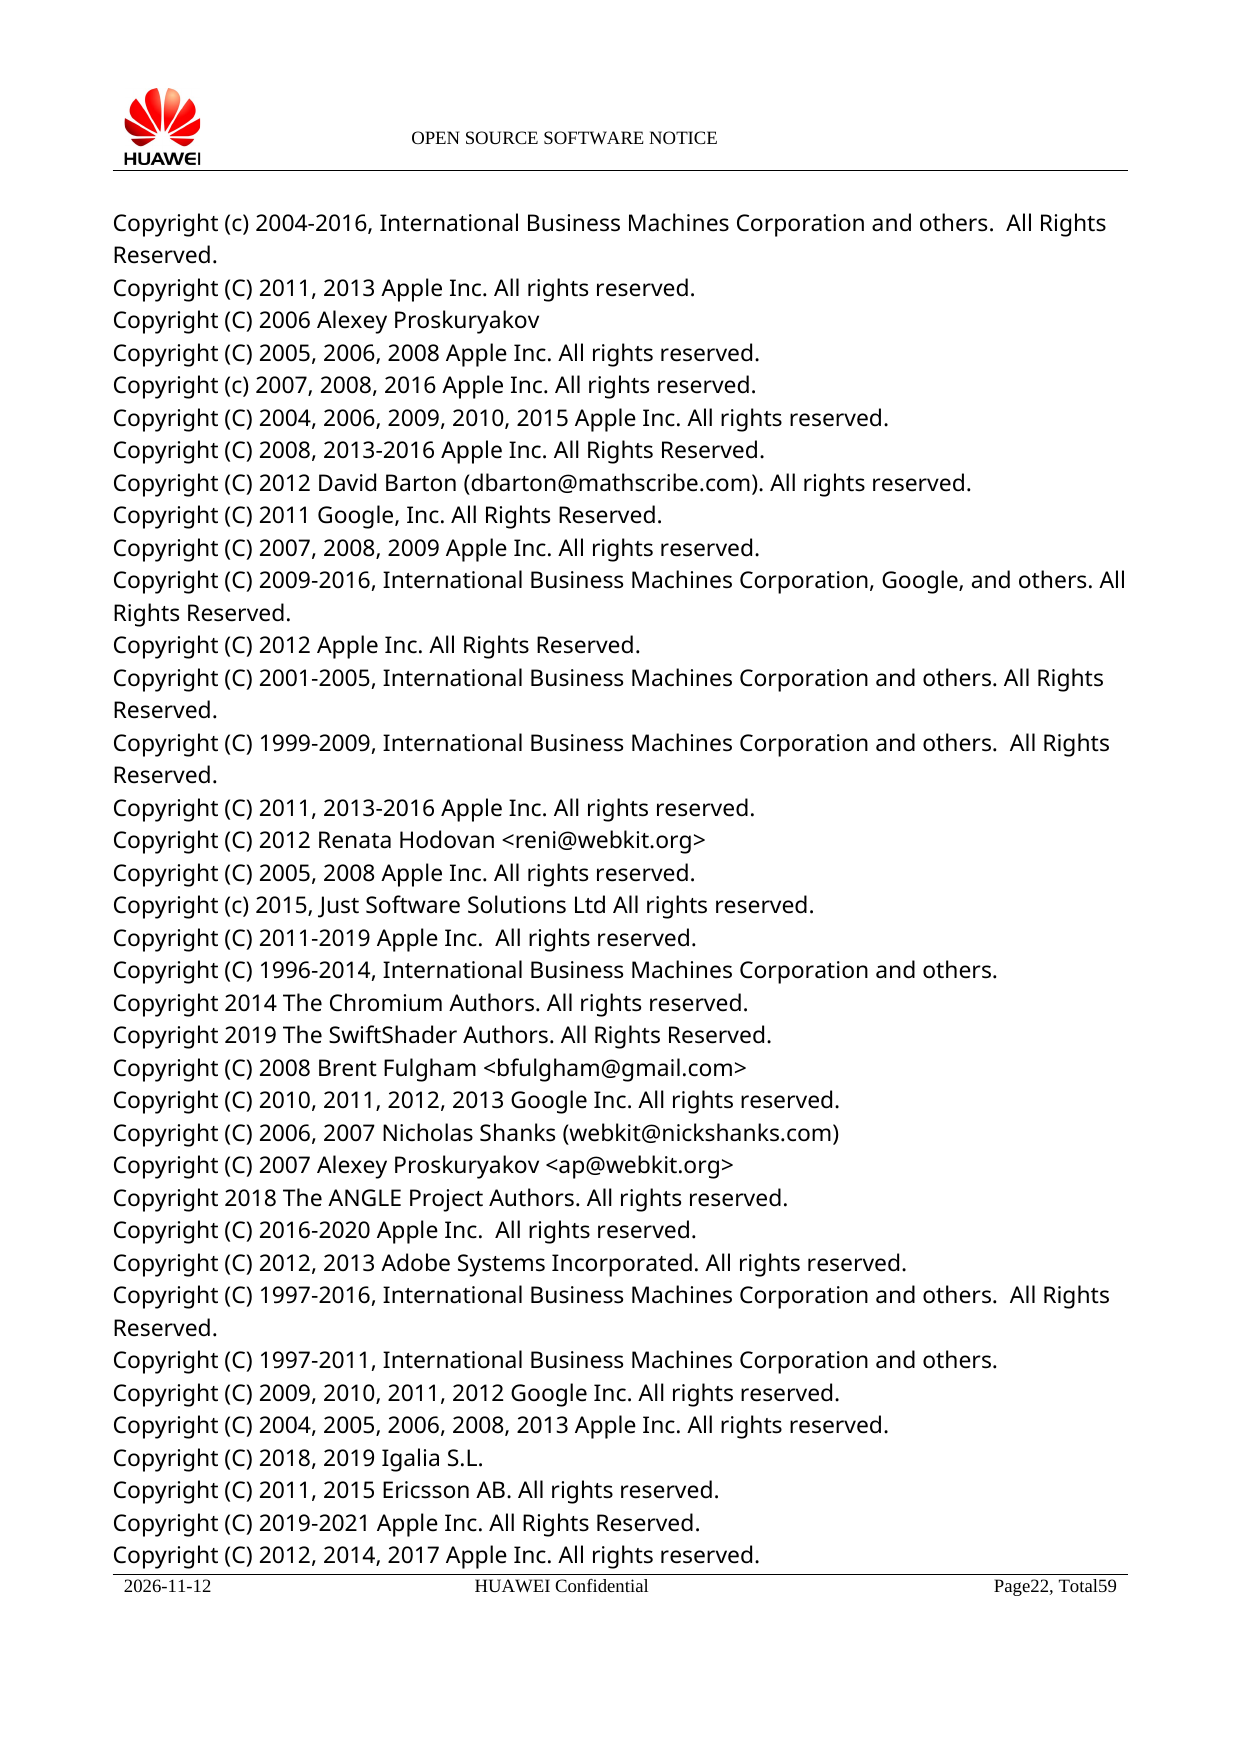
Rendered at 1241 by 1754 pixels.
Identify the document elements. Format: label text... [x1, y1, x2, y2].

picture [124, 88, 201, 165]
